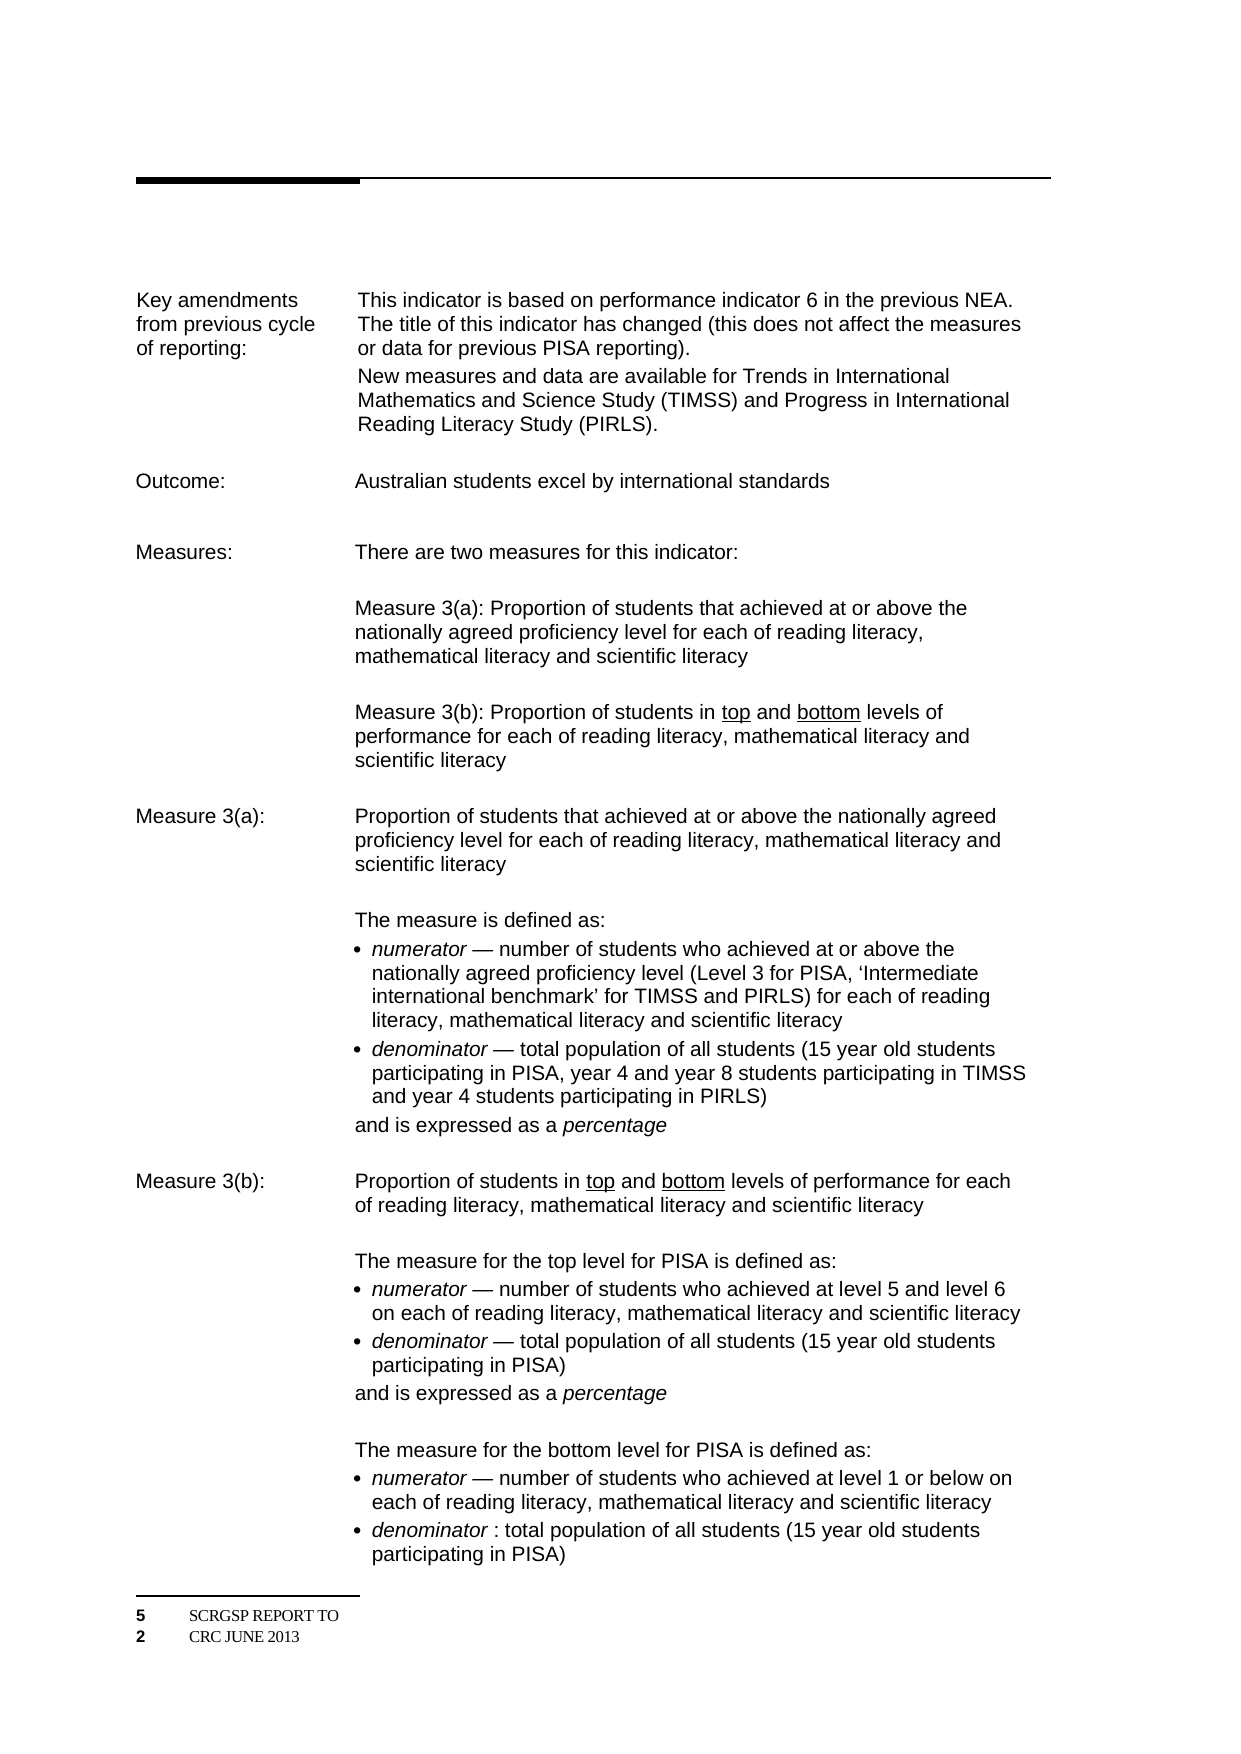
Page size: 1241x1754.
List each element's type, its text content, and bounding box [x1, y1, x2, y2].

table_header This indicator is based on performance indicator 6 in the previous NEA. The title of this indicator has changed (this does not affect the measures or data for previous PISA reporting). New measures and data are available for Trends in International Mathematics and Science Study (TIMSS) and Progress in International Reading Literacy Study (PIRLS). [343, 288, 1051, 468]
table_cell Proportion of students that achieved at or above the nationally agreed proficiency level for each of reading literacy, mathematical literacy and scientific literacy The measure is defined as: numerator — number of students who achieved at or above the nationally agreed proficiency level (Level 3 for PISA, ‘Intermediate international benchmark’ for TIMSS and PIRLS) for each of reading literacy, mathematical literacy and scientific literacy denominator — total population of all students (15 year old students participating in PISA, year 4 and year 8 students participating in TIMSS and year 4 students participating in PIRLS) and is expressed as a percentage [343, 804, 1051, 1169]
table_cell Measure 3(a): [136, 804, 343, 1169]
table_header Key amendments from previous cycle of reporting: [136, 288, 343, 468]
table_cell Measures: [136, 540, 343, 804]
table_cell Outcome: [136, 469, 343, 539]
table_cell Measure 3(b): [136, 1169, 343, 1570]
table_cell There are two measures for this indicator: Measure 3(a): Proportion of students that achieved at or above the nationally agreed proficiency level for each of reading literacy, mathematical literacy and scientific literacy Measure 3(b): Proportion of students in top and bottom levels of performance for each of reading literacy, mathematical literacy and scientific literacy [343, 540, 1051, 804]
table_cell Australian students excel by international standards [343, 469, 1051, 539]
